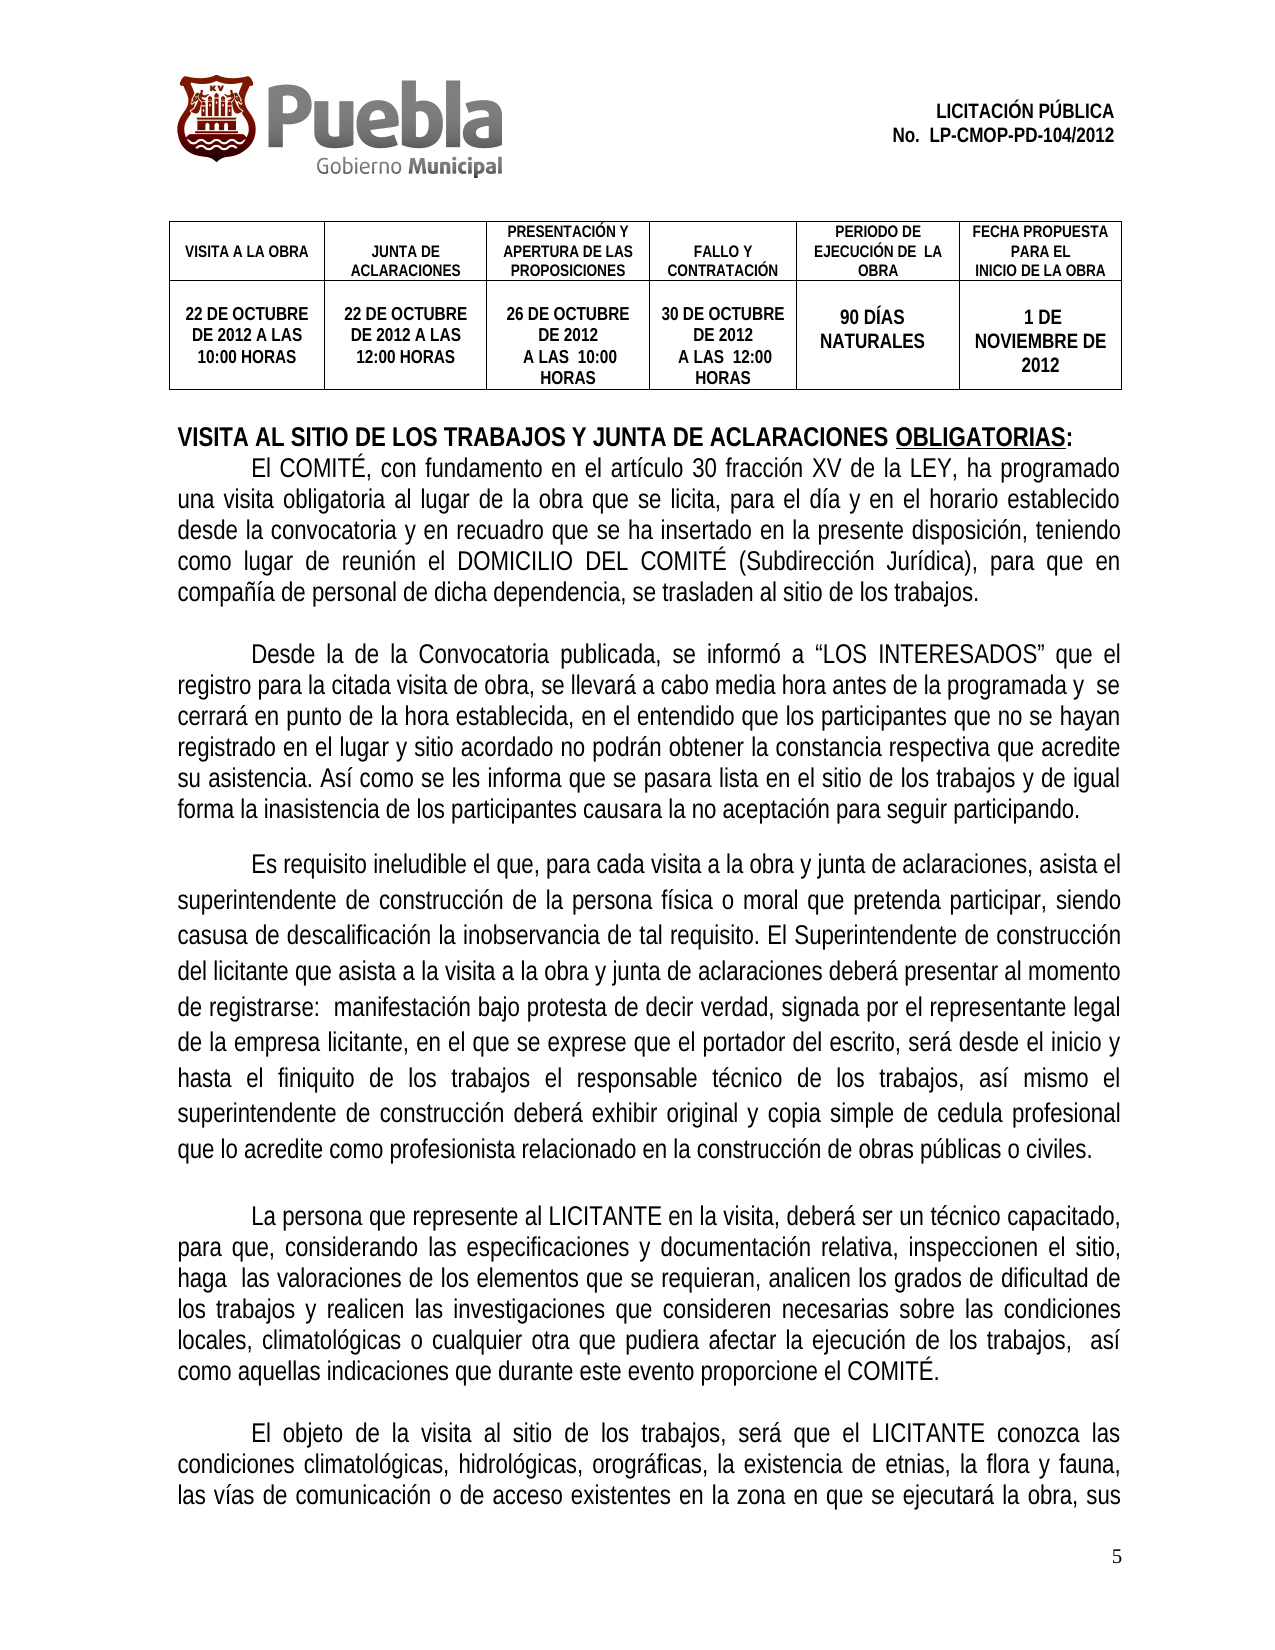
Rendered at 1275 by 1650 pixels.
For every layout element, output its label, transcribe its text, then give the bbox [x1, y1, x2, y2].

table_cell 22 DE OCTUBRE DE 2012 A LAS 12:00 HORAS [325, 281, 486, 389]
text VISITA AL SITIO DE LOS TRABAJOS Y JUNTA DE ACLARACIONES OBLIGATORIAS: [177, 421, 1122, 452]
picture [177, 75, 502, 178]
table_header JUNTA DE ACLARACIONES [325, 222, 486, 280]
table_cell 22 DE OCTUBRE DE 2012 A LAS 10:00 HORAS [170, 281, 324, 389]
table_cell 90 DÍAS NATURALES [797, 281, 959, 389]
text La persona que represente al LICITANTE en la visita, deberá ser un técnico capacitado, para que, considerando las especificaciones y documentación relativa, inspeccionen el sitio, haga las valoraciones de los elementos que se requieran, analicen los grados de dificultad de los trabajos y realicen las investigaciones que consideren necesarias sobre las condiciones locales, climatológicas o cualquier otra que pudiera afectar la ejecución de los trabajos, así como aquellas indicaciones que durante este evento proporcione el COMITÉ. [177, 1200, 1122, 1386]
table_header VISITA A LA OBRA [170, 222, 324, 280]
table_header FECHA PROPUESTA PARA EL INICIO DE LA OBRA [960, 222, 1121, 280]
table_cell 1 DE NOVIEMBRE DE 2012 [960, 281, 1121, 389]
text Desde la de la Convocatoria publicada, se informó a “LOS INTERESADOS” que el registro para la citada visita de obra, se llevará a cabo media hora antes de la programada y se cerrará en punto de la hora establecida, en el entendido que los participantes que no se hayan registrado en el lugar y sitio acordado no podrán obtener la constancia respectiva que acredite su asistencia. Así como se les informa que se pasara lista en el sitio de los trabajos y de igual forma la inasistencia de los participantes causara la no aceptación para seguir participando. [177, 638, 1122, 824]
table_header FALLO Y CONTRATACIÓN [650, 222, 796, 280]
text Es requisito ineludible el que, para cada visita a la obra y junta de aclaraciones, asista el superintendente de construcción de la persona física o moral que pretenda participar, siendo casusa de descalificación la inobservancia de tal requisito. El Superintendente de construcción del licitante que asista a la visita a la obra y junta de aclaraciones deberá presentar al momento de registrarse: manifestación bajo protesta de decir verdad, signada por el representante legal de la empresa licitante, en el que se exprese que el portador del escrito, será desde el inicio y hasta el finiquito de los trabajos el responsable técnico de los trabajos, así mismo el superintendente de construcción deberá exhibir original y copia simple de cedula profesional que lo acredite como profesionista relacionado en la construcción de obras públicas o civiles. [177, 848, 1122, 1164]
table_cell 30 DE OCTUBRE DE 2012 A LAS 12:00 HORAS [650, 281, 796, 389]
table_header PRESENTACIÓN Y APERTURA DE LAS PROPOSICIONES [487, 222, 649, 280]
text El COMITÉ, con fundamento en el artículo 30 fracción XV de la LEY, ha programado una visita obligatoria al lugar de la obra que se licita, para el día y en el horario establecido desde la convocatoria y en recuadro que se ha insertado en la presente disposición, teniendo como lugar de reunión el DOMICILIO DEL COMITÉ (Subdirección Jurídica), para que en compañía de personal de dicha dependencia, se trasladen al sitio de los trabajos. [177, 452, 1122, 607]
table_header PERIODO DE EJECUCIÓN DE LA OBRA [797, 222, 959, 280]
table_cell 26 DE OCTUBRE DE 2012 A LAS 10:00 HORAS [487, 281, 649, 389]
